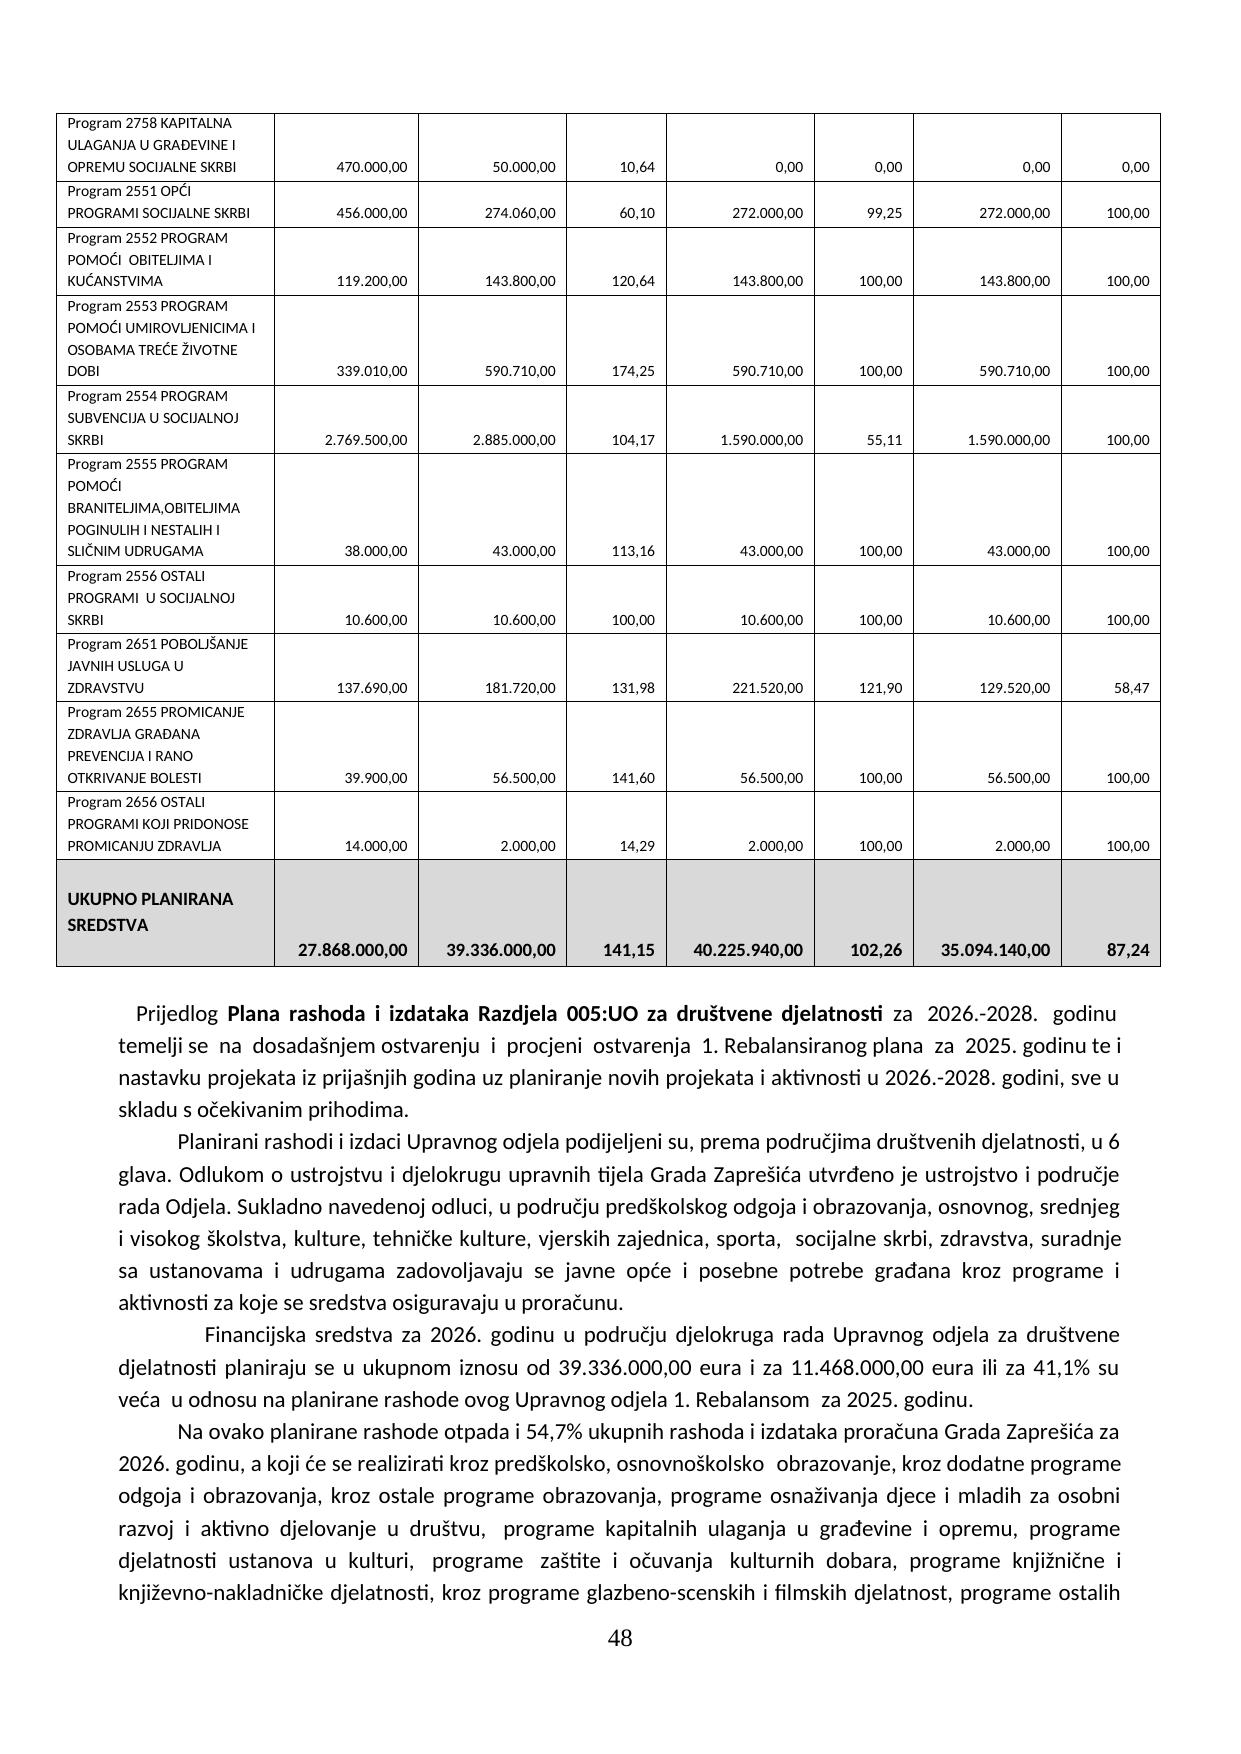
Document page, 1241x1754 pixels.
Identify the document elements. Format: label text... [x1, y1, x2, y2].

table_cell 470.000,00 [275, 114, 418, 181]
table_cell 87,24 [1062, 860, 1160, 966]
table_cell 100,00 [815, 702, 913, 791]
text Financijska sredstva za 2026. godinu u području djelokruga rada Upravnog odjela za društvene djelatnosti planiraju se u ukupnom iznosu od 39.336.000,00 eura i za 11.468.000,00 eura ili za 41,1% su veća u odnosu na planirane rashode ovog Upravnog odjela 1. Rebalansom za 2025. godinu. [118, 1321, 1122, 1413]
table_cell 100,00 [1062, 228, 1160, 295]
table_cell 35.094.140,00 [914, 860, 1061, 966]
table_cell 102,26 [815, 860, 913, 966]
table_cell 274.060,00 [419, 182, 566, 227]
table_cell 2.769.500,00 [275, 386, 418, 453]
table_cell Program 2651 POBOLJŠANJE JAVNIH USLUGA U ZDRAVSTVU [57, 634, 274, 701]
table_cell 104,17 [567, 386, 666, 453]
table_cell 99,25 [815, 182, 913, 227]
table_cell 39.336.000,00 [419, 860, 566, 966]
table_cell Program 2552 PROGRAM POMOĆI OBITELJIMA I KUĆANSTVIMA [57, 228, 274, 295]
table_cell 1.590.000,00 [914, 386, 1061, 453]
table_cell 43.000,00 [914, 454, 1061, 565]
table_cell 100,00 [1062, 296, 1160, 385]
table_cell Program 2551 OPĆI PROGRAMI SOCIJALNE SKRBI [57, 182, 274, 227]
table_cell 100,00 [1062, 386, 1160, 453]
table_cell 2.000,00 [667, 792, 814, 859]
table_cell 10.600,00 [275, 566, 418, 633]
table_cell 100,00 [567, 566, 666, 633]
table_cell 143.800,00 [667, 228, 814, 295]
table_cell 39.900,00 [275, 702, 418, 791]
table_cell 55,11 [815, 386, 913, 453]
table_cell Program 2656 OSTALI PROGRAMI KOJI PRIDONOSE PROMICANJU ZDRAVLJA [57, 792, 274, 859]
table_cell 10.600,00 [419, 566, 566, 633]
table_cell 2.000,00 [914, 792, 1061, 859]
table_cell 0,00 [815, 114, 913, 181]
table_cell 14,29 [567, 792, 666, 859]
table_cell 100,00 [815, 792, 913, 859]
table_cell 121,90 [815, 634, 913, 701]
table_cell 10.600,00 [667, 566, 814, 633]
text Prijedlog Plana rashoda i izdataka Razdjela 005:UO za društvene djelatnosti za 2026.-2028. godinu temelji se na dosadašnjem ostvarenju i procjeni ostvarenja 1. Rebalansiranog plana za 2025. godinu te i nastavku projekata iz prijašnjih godina uz planiranje novih projekata i aktivnosti u 2026.-2028. godini, sve u skladu s očekivanim prihodima. [118, 999, 1122, 1123]
table_cell 590.710,00 [667, 296, 814, 385]
table_cell 141,15 [567, 860, 666, 966]
table_cell 100,00 [1062, 454, 1160, 565]
table_cell 43.000,00 [667, 454, 814, 565]
table_cell 0,00 [1062, 114, 1160, 181]
table_cell 58,47 [1062, 634, 1160, 701]
table_cell 10.600,00 [914, 566, 1061, 633]
table_cell 1.590.000,00 [667, 386, 814, 453]
table_cell 272.000,00 [667, 182, 814, 227]
table_cell 100,00 [815, 228, 913, 295]
table_cell Program 2758 KAPITALNA ULAGANJA U GRAĐEVINE I OPREMU SOCIJALNE SKRBI [57, 114, 274, 181]
table_cell 120,64 [567, 228, 666, 295]
table_cell 56.500,00 [419, 702, 566, 791]
table_cell 456.000,00 [275, 182, 418, 227]
table_cell 137.690,00 [275, 634, 418, 701]
table_cell 113,16 [567, 454, 666, 565]
table_cell 100,00 [815, 566, 913, 633]
table_cell 129.520,00 [914, 634, 1061, 701]
table_cell 100,00 [1062, 182, 1160, 227]
table_cell Program 2655 PROMICANJE ZDRAVLJA GRAĐANA PREVENCIJA I RANO OTKRIVANJE BOLESTI [57, 702, 274, 791]
table_cell 590.710,00 [914, 296, 1061, 385]
table_cell 0,00 [914, 114, 1061, 181]
table_cell 100,00 [1062, 702, 1160, 791]
table_cell 100,00 [815, 454, 913, 565]
table_cell 2.885.000,00 [419, 386, 566, 453]
table_cell 56.500,00 [914, 702, 1061, 791]
table_cell 27.868.000,00 [275, 860, 418, 966]
table_cell 43.000,00 [419, 454, 566, 565]
table_cell Program 2555 PROGRAM POMOĆI BRANITELJIMA,OBITELJIMA POGINULIH I NESTALIH I SLIČNIM UDRUGAMA [57, 454, 274, 565]
table_cell 143.800,00 [419, 228, 566, 295]
table_cell 221.520,00 [667, 634, 814, 701]
table_cell 56.500,00 [667, 702, 814, 791]
table_cell 590.710,00 [419, 296, 566, 385]
table_cell Program 2553 PROGRAM POMOĆI UMIROVLJENICIMA I OSOBAMA TREĆE ŽIVOTNE DOBI [57, 296, 274, 385]
table_cell 141,60 [567, 702, 666, 791]
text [118, 1417, 1122, 1606]
text Planirani rashodi i izdaci Upravnog odjela podijeljeni su, prema područjima društvenih djelatnosti, u 6 glava. Odlukom o ustrojstvu i djelokrugu upravnih tijela Grada Zaprešića utvrđeno je ustrojstvo i područje rada Odjela. Sukladno navedenoj odluci, u području predškolskog odgoja i obrazovanja, osnovnog, srednjeg i visokog školstva, kulture, tehničke kulture, vjerskih zajednica, sporta, socijalne skrbi, zdravstva, suradnje sa ustanovama i udrugama zadovoljavaju se javne opće i posebne potrebe građana kroz programe i aktivnosti za koje se sredstva osiguravaju u proračunu. [118, 1127, 1122, 1316]
table_cell 60,10 [567, 182, 666, 227]
table_cell 40.225.940,00 [667, 860, 814, 966]
table_cell 50.000,00 [419, 114, 566, 181]
table_cell 174,25 [567, 296, 666, 385]
table_cell 272.000,00 [914, 182, 1061, 227]
table_cell Program 2554 PROGRAM SUBVENCIJA U SOCIJALNOJ SKRBI [57, 386, 274, 453]
table_cell 119.200,00 [275, 228, 418, 295]
table_cell 339.010,00 [275, 296, 418, 385]
table_cell 100,00 [1062, 792, 1160, 859]
table_cell 131,98 [567, 634, 666, 701]
table_cell Program 2556 OSTALI PROGRAMI U SOCIJALNOJ SKRBI [57, 566, 274, 633]
table_cell 0,00 [667, 114, 814, 181]
table_cell 100,00 [1062, 566, 1160, 633]
table_cell 10,64 [567, 114, 666, 181]
table_cell UKUPNO PLANIRANA SREDSTVA [57, 860, 274, 966]
table_cell 100,00 [815, 296, 913, 385]
table_cell 2.000,00 [419, 792, 566, 859]
table_cell 38.000,00 [275, 454, 418, 565]
table_cell 143.800,00 [914, 228, 1061, 295]
table_cell 14.000,00 [275, 792, 418, 859]
table_cell 181.720,00 [419, 634, 566, 701]
